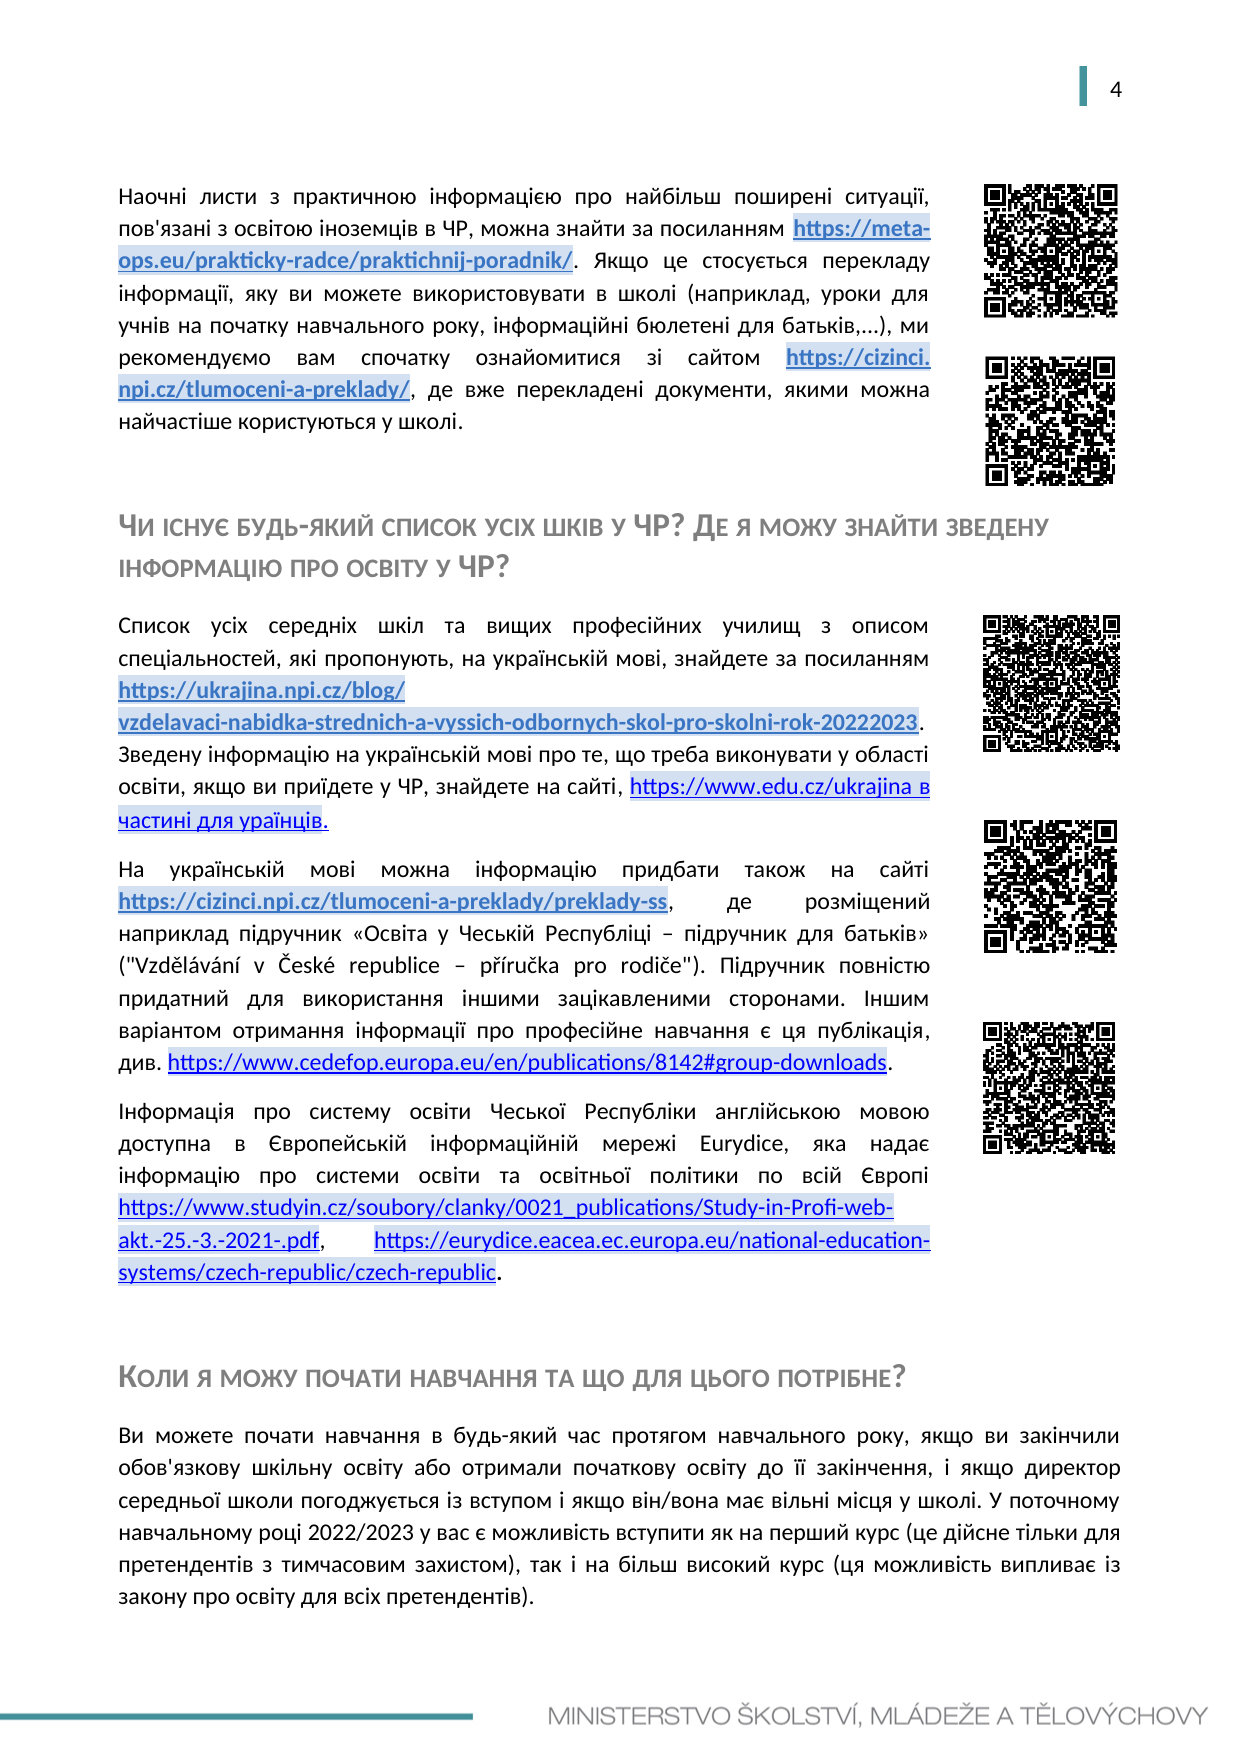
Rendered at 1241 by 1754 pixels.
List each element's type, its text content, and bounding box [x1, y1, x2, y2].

text Ви можете почати навчання в будь-який час протягом навчального року, якщо ви закінчили обов'язкову шкільну освіту або отримали початкову освіту до її закінчення, і якщо директор середньої школи погоджується із вступом і якщо він/вона має вільні місця у школі. У поточному навчальному році 2022/2023 у вас є можливість вступити як на перший курс (це дійсне тільки для претендентів з тимчасовим захистом), так і на більш високий курс (ця можливість випливає із закону про освіту для всіх претендентів). [118, 1420, 1122, 1611]
picture [982, 181, 1118, 319]
subtitle Чи існує будь-який список усіх шків у ЧР? Де я можу знайти зведену інформацію про освіту у ЧР? [118, 504, 1122, 586]
text Інформація про систему освіти Чеської Республіки англійською мовою доступна в Європейській інформаційній мережі Eurydice, яка надає інформацію про системи освіти та освітньої політики по всій Європі https://www.studyin.cz/soubory/clanky/0021_publications/Study-in-Profi-web-akt.-25.-3.-2021-.pdf, https://eurydice.eacea.ec.europa.eu/national-education-systems/czech-republic/czech-republic. [118, 1096, 930, 1286]
subtitle Коли я можу почати навчання та що для цього потрібне? [118, 1354, 1122, 1395]
picture [982, 352, 1118, 488]
picture [981, 816, 1121, 956]
text На українській мові можна інформацію придбати також на сайті https://cizinci.npi.cz/tlumoceni-a-preklady/preklady-ss, де розміщений наприклад підручник «Освіта у Чеській Республіці – підручник для батьків» ("Vzdělávání v České republice – příručka pro rodiče"). Підручник повністю придатний для використання іншими зацікавленими сторонами. Іншим варіантом отримання інформації про професійне навчання є ця публікація, див. https://www.cedefop.europa.eu/en/publications/8142#group-downloads. [118, 854, 930, 1076]
text Наочні листи з практичною інформацією про найбільш поширені ситуації, пов'язані з освітою іноземців в ЧР, можна знайти за посиланням https://meta-ops.eu/prakticky-radce/praktichnij-poradnik/. Якщо це стосується перекладу інформації, яку ви можете використовувати в школі (наприклад, уроки для учнів на початку навчального року, інформаційні бюлетені для батьків,...), ми рекомендуємо вам спочатку ознайомитися зі сайтом https://cizinci. npi.cz/tlumoceni-a-preklady/, де вже перекладені документи, якими можна найчастіше користуються у школі. [118, 181, 930, 436]
text Список усіх середніх шкіл та вищих професійних училищ з описом спеціальностей, які пропонують, на українській мові, знайдете за посиланням https://ukrajina.npi.cz/blog/ vzdelavaci-nabidka-strednich-a-vyssich-odbornych-skol-pro-skolni-rok-20222023. Зведену інформацію на українській мові про те, що треба виконувати у області освіти, якщо ви приїдете у ЧР, знайдете на сайті, https://www.edu.cz/ukrajina в частині для ураїнців. [118, 611, 930, 834]
picture [980, 612, 1123, 756]
picture [977, 1016, 1120, 1159]
picture [1065, 66, 1148, 123]
picture [0, 1671, 1240, 1753]
